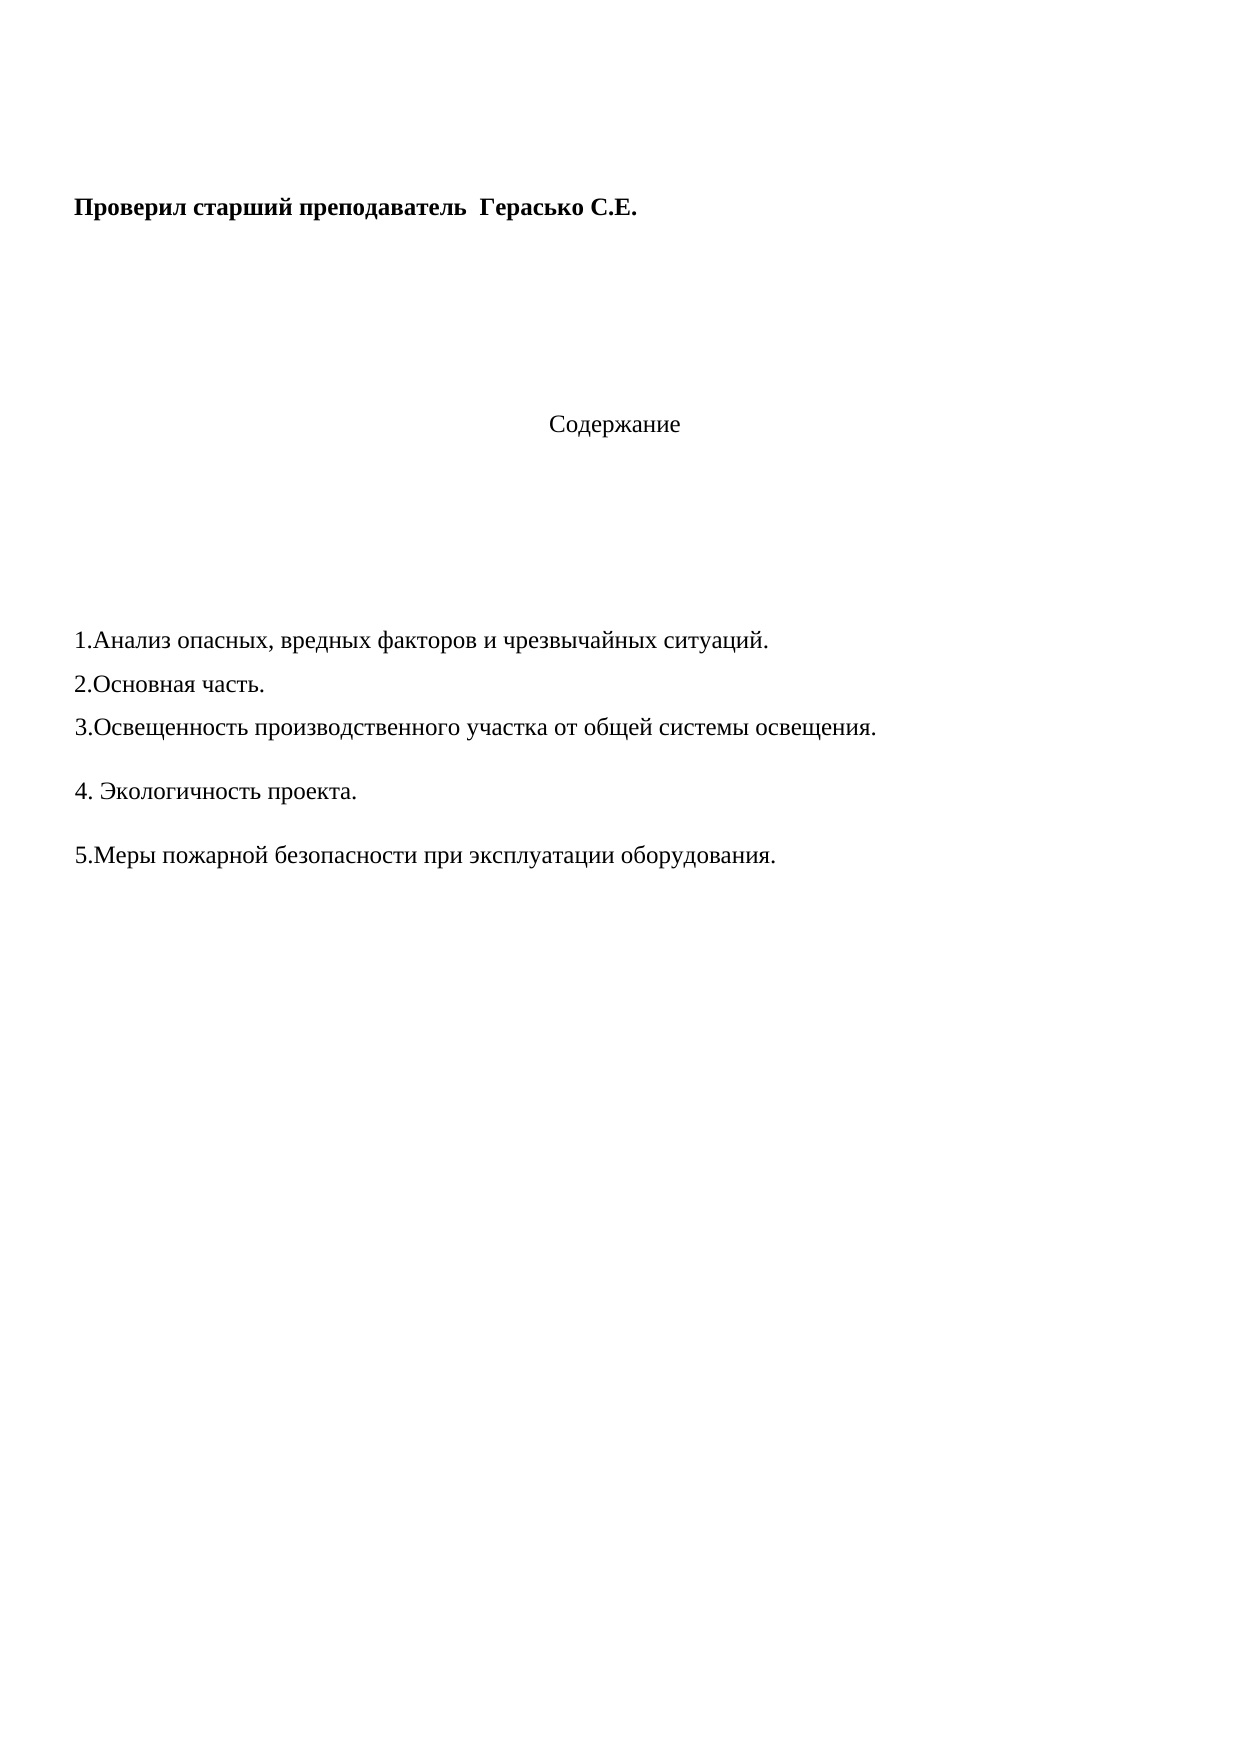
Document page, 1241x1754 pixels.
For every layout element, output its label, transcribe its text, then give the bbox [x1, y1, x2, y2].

text 3.Освещенность производственного участка от общей системы освещения. [74, 712, 1132, 741]
text Проверил старший преподаватель Герасько С.Е. [74, 192, 1150, 221]
text 4. Экологичность проекта. [74, 776, 1132, 805]
text Содержание [74, 409, 1150, 438]
text 2.Основная часть. [74, 669, 1150, 698]
text 1.Анализ опасных, вредных факторов и чрезвычайных ситуаций. [74, 626, 1150, 654]
text 5.Меры пожарной безопасности при эксплуатации оборудования. [74, 840, 1132, 869]
